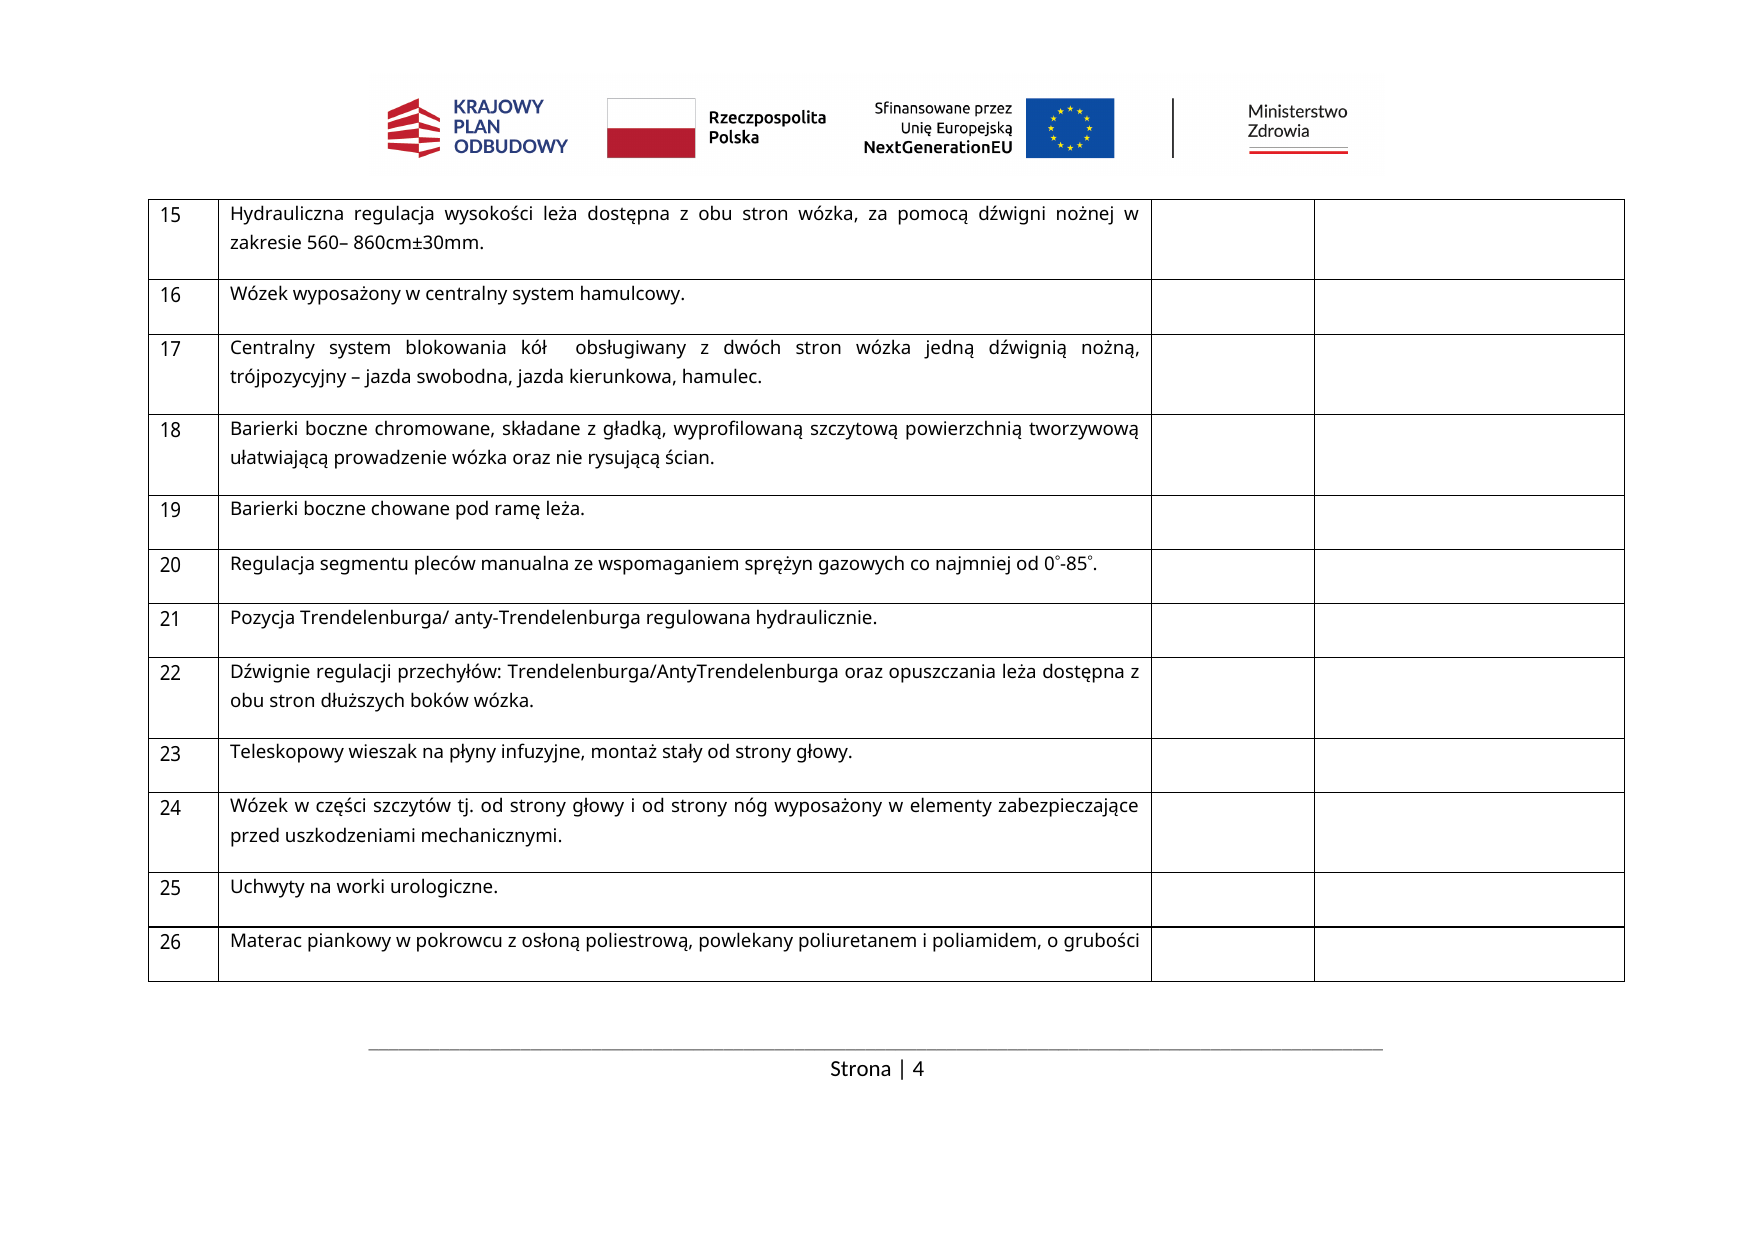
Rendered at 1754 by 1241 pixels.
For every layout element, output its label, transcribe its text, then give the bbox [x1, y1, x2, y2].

table_cell [1152, 604, 1314, 657]
table_cell 17 [149, 335, 218, 414]
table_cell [219, 928, 1151, 981]
table_cell [1152, 658, 1314, 738]
table_cell [1315, 200, 1624, 279]
table_cell Dźwignie regulacji przechyłów: Trendelenburga/AntyTrendelenburga oraz opuszczania leża dostępna z obu stron dłuższych boków wózka. [219, 658, 1151, 738]
table_cell Centralny system blokowania kół obsługiwany z dwóch stron wózka jedną dźwignią nożną, trójpozycyjny – jazda swobodna, jazda kierunkowa, hamulec. [219, 335, 1151, 414]
table_cell Barierki boczne chowane pod ramę leża. [219, 496, 1151, 549]
table_cell 19 [149, 496, 218, 549]
table_cell [1315, 793, 1624, 872]
table_cell [1315, 739, 1624, 792]
table_cell 15 [149, 200, 218, 279]
table_cell 21 [149, 604, 218, 657]
table_cell [1152, 200, 1314, 279]
table_cell [1315, 873, 1624, 926]
table_cell 18 [149, 415, 218, 494]
table_cell Barierki boczne chromowane, składane z gładką, wyprofilowaną szczytową powierzchnią tworzywową ułatwiającą prowadzenie wózka oraz nie rysującą ścian. [219, 415, 1151, 494]
table_cell [1315, 496, 1624, 549]
table_cell 23 [149, 739, 218, 792]
table_cell [1152, 415, 1314, 494]
table_cell [1315, 550, 1624, 603]
table_cell [1152, 335, 1314, 414]
table_cell Uchwyty na worki urologiczne. [219, 873, 1151, 926]
table_cell [1315, 415, 1624, 494]
table_cell 16 [149, 280, 218, 333]
table_cell [1315, 280, 1624, 333]
table_cell [1315, 335, 1624, 414]
table_cell Wózek wyposażony w centralny system hamulcowy. [219, 280, 1151, 333]
table_cell 20 [149, 550, 218, 603]
table_cell 26 [149, 928, 218, 981]
table_cell [1152, 873, 1314, 926]
table_cell 22 [149, 658, 218, 738]
table_cell 24 [149, 793, 218, 872]
table_cell Hydrauliczna regulacja wysokości leża dostępna z obu stron wózka, za pomocą dźwigni nożnej w zakresie 560– 860cm±30mm. [219, 200, 1151, 279]
table_cell Pozycja Trendelenburga/ anty-Trendelenburga regulowana hydraulicznie. [219, 604, 1151, 657]
table_cell Teleskopowy wieszak na płyny infuzyjne, montaż stały od strony głowy. [219, 739, 1151, 792]
table_cell Regulacja segmentu pleców manualna ze wspomaganiem sprężyn gazowych co najmniej od 0-85. [219, 550, 1151, 603]
table_cell [1152, 280, 1314, 333]
table_cell [1315, 604, 1624, 657]
table_cell 25 [149, 873, 218, 926]
table_cell [1152, 496, 1314, 549]
table_cell Wózek w części szczytów tj. od strony głowy i od strony nóg wyposażony w elementy zabezpieczające przed uszkodzeniami mechanicznymi. [219, 793, 1151, 872]
table_cell [1152, 550, 1314, 603]
table_cell [1315, 658, 1624, 738]
table_cell [1152, 793, 1314, 872]
table_cell [1315, 928, 1624, 981]
table_cell [1152, 928, 1314, 981]
table_cell [1152, 739, 1314, 792]
